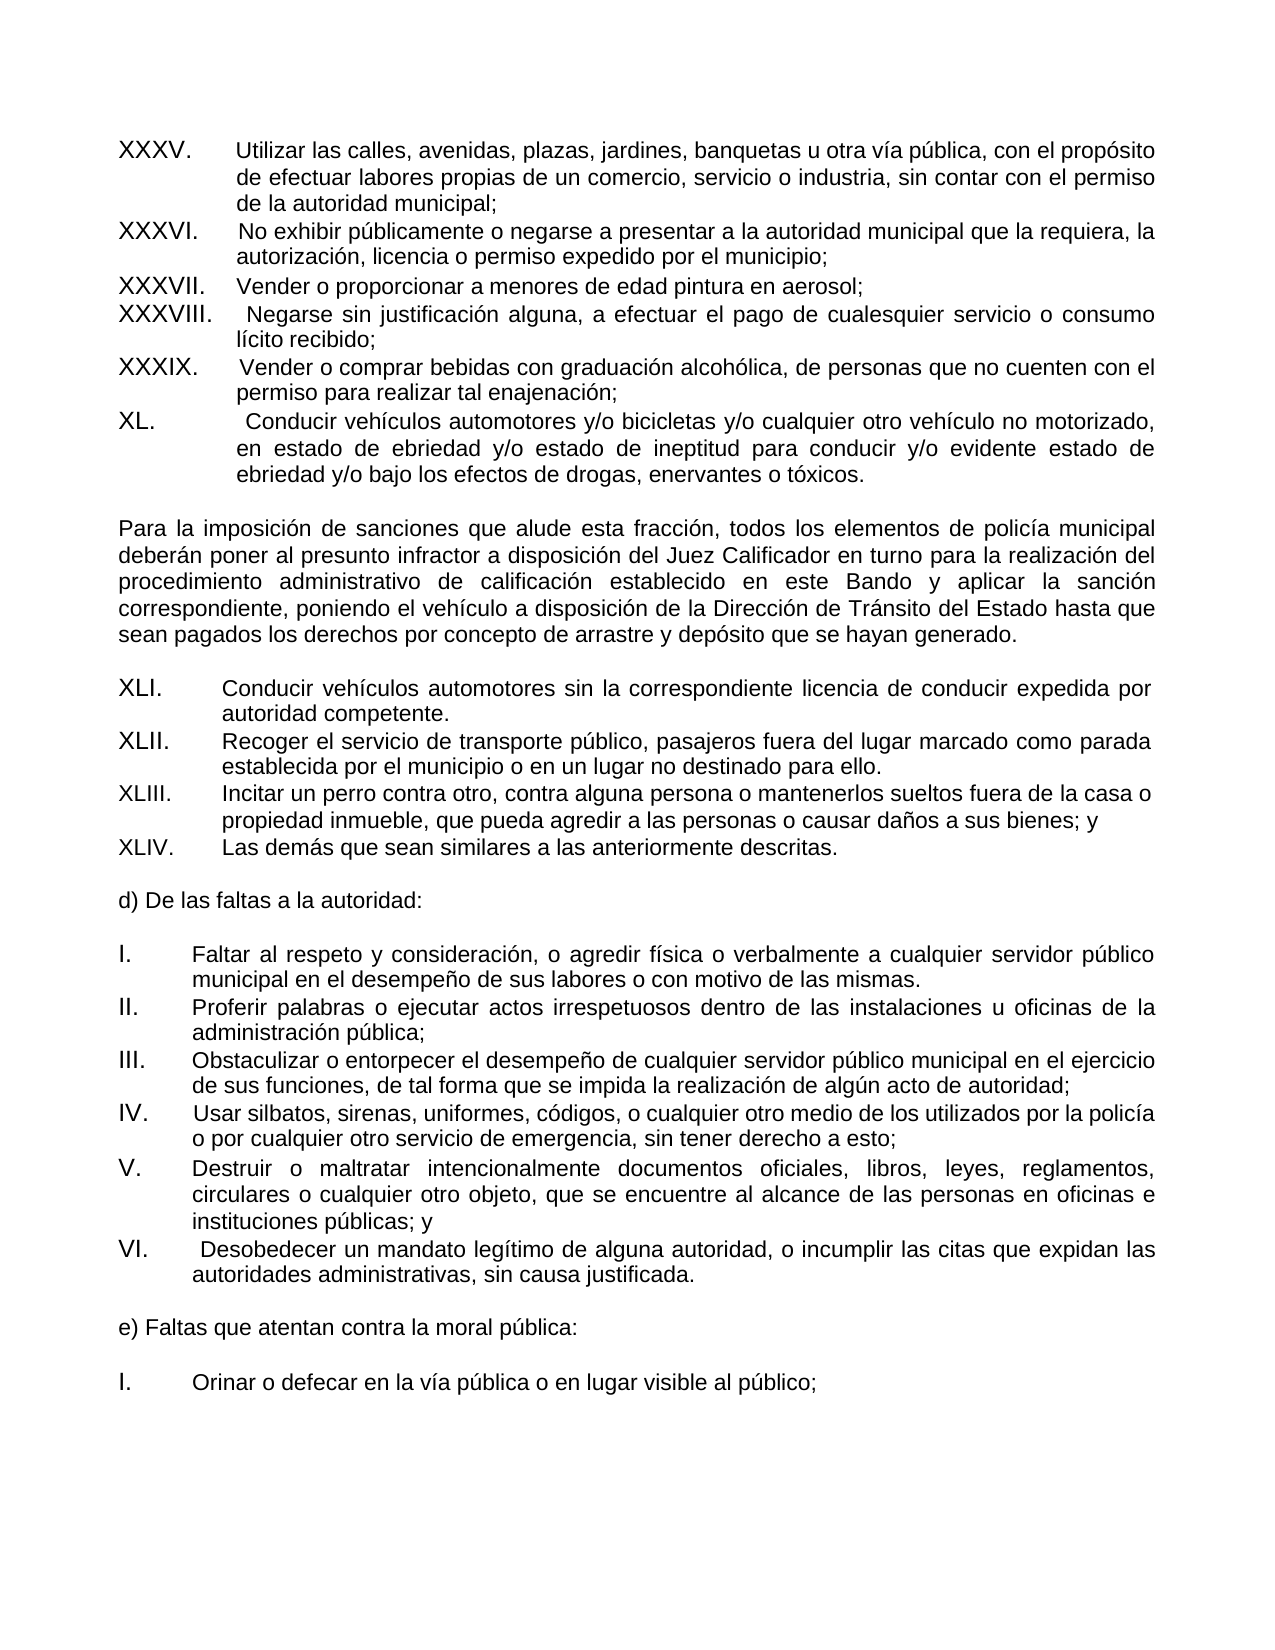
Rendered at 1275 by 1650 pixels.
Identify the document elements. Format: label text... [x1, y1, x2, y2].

text XL. Conducir vehículos automotores y/o bicicletas y/o cualquier otro vehículo no motorizado, en estado de ebriedad y/o estado de ineptitud para conducir y/o evidente estado de ebriedad y/o bajo los efectos de drogas, enervantes o tóxicos. [118, 406, 1156, 488]
text XLII. Recoger el servicio de transporte público, pasajeros fuera del lugar marcado como parada establecida por el municipio o en un lugar no destinado para ello. [118, 729, 1156, 779]
text II. Proferir palabras o ejecutar actos irrespetuosos dentro de las instalaciones u oficinas de la administración pública; [118, 996, 1156, 1046]
text I. Orinar o defecar en la vía pública o en lugar visible al público; [118, 1367, 821, 1396]
text XLI. Conducir vehículos automotores sin la correspondiente licencia de conducir expedida por autoridad competente. [118, 676, 1155, 726]
text XXXV. Utilizar las calles, avenidas, plazas, jardines, banquetas u otra vía pública, con el propósito de efectuar labores propias de un comercio, servicio o industria, sin contar con el permiso de la autoridad municipal; [118, 135, 1155, 216]
text XXXVII. Vender o proporcionar a menores de edad pintura en aerosol; [118, 271, 868, 299]
text XXXVI. No exhibir públicamente o negarse a presentar a la autoridad municipal que la requiera, la autorización, licencia o permiso expedido por el municipio; [118, 220, 1156, 270]
text IV. Usar silbatos, sirenas, uniformes, códigos, o cualquier otro medio de los utilizados por la policía o por cualquier otro servicio de emergencia, sin tener derecho a esto; [118, 1102, 1156, 1152]
text Para la imposición de sanciones que alude esta fracción, todos los elementos de policía municipal deberán poner al presunto infractor a disposición del Juez Calificador en turno para la realización del procedimiento administrativo de calificación establecido en este Bando y aplicar la sanción correspondiente, poniendo el vehículo a disposición de la Dirección de Tránsito del Estado hasta que sean pagados los derechos por concepto de arrastre y depósito que se hayan generado. [118, 515, 1156, 648]
text I. Faltar al respeto y consideración, o agredir física o verbalmente a cualquier servidor público municipal en el desempeño de sus labores o con motivo de las mismas. [118, 943, 1155, 993]
text XLIII. Incitar un perro contra otro, contra alguna persona o mantenerlos sueltos fuera de la casa o propiedad inmueble, que pueda agredir a las personas o causar daños a sus bienes; y [118, 780, 1156, 833]
text VI. Desobedecer un mandato legítimo de alguna autoridad, o incumplir las citas que expidan las autoridades administrativas, sin causa justificada. [118, 1237, 1155, 1287]
text V. Destruir o maltratar intencionalmente documentos oficiales, libros, leyes, reglamentos, circulares o cualquier otro objeto, que se encuentre al alcance de las personas en oficinas e instituciones públicas; y [118, 1153, 1156, 1234]
text XXXVIII. Negarse sin justificación alguna, a efectuar el pago de cualesquier servicio o consumo lícito recibido; [118, 302, 1156, 352]
text XLIV. Las demás que sean similares a las anteriormente descritas. d) De las faltas a la autoridad: [118, 834, 842, 913]
text e) Faltas que atentan contra la moral pública: [118, 1314, 582, 1341]
text III. Obstaculizar o entorpecer el desempeño de cualquier servidor público municipal en el ejercicio de sus funciones, de tal forma que se impida la realización de algún acto de autoridad; [118, 1049, 1155, 1099]
text XXXIX. Vender o comprar bebidas con graduación alcohólica, de personas que no cuenten con el permiso para realizar tal enajenación; [118, 355, 1156, 405]
